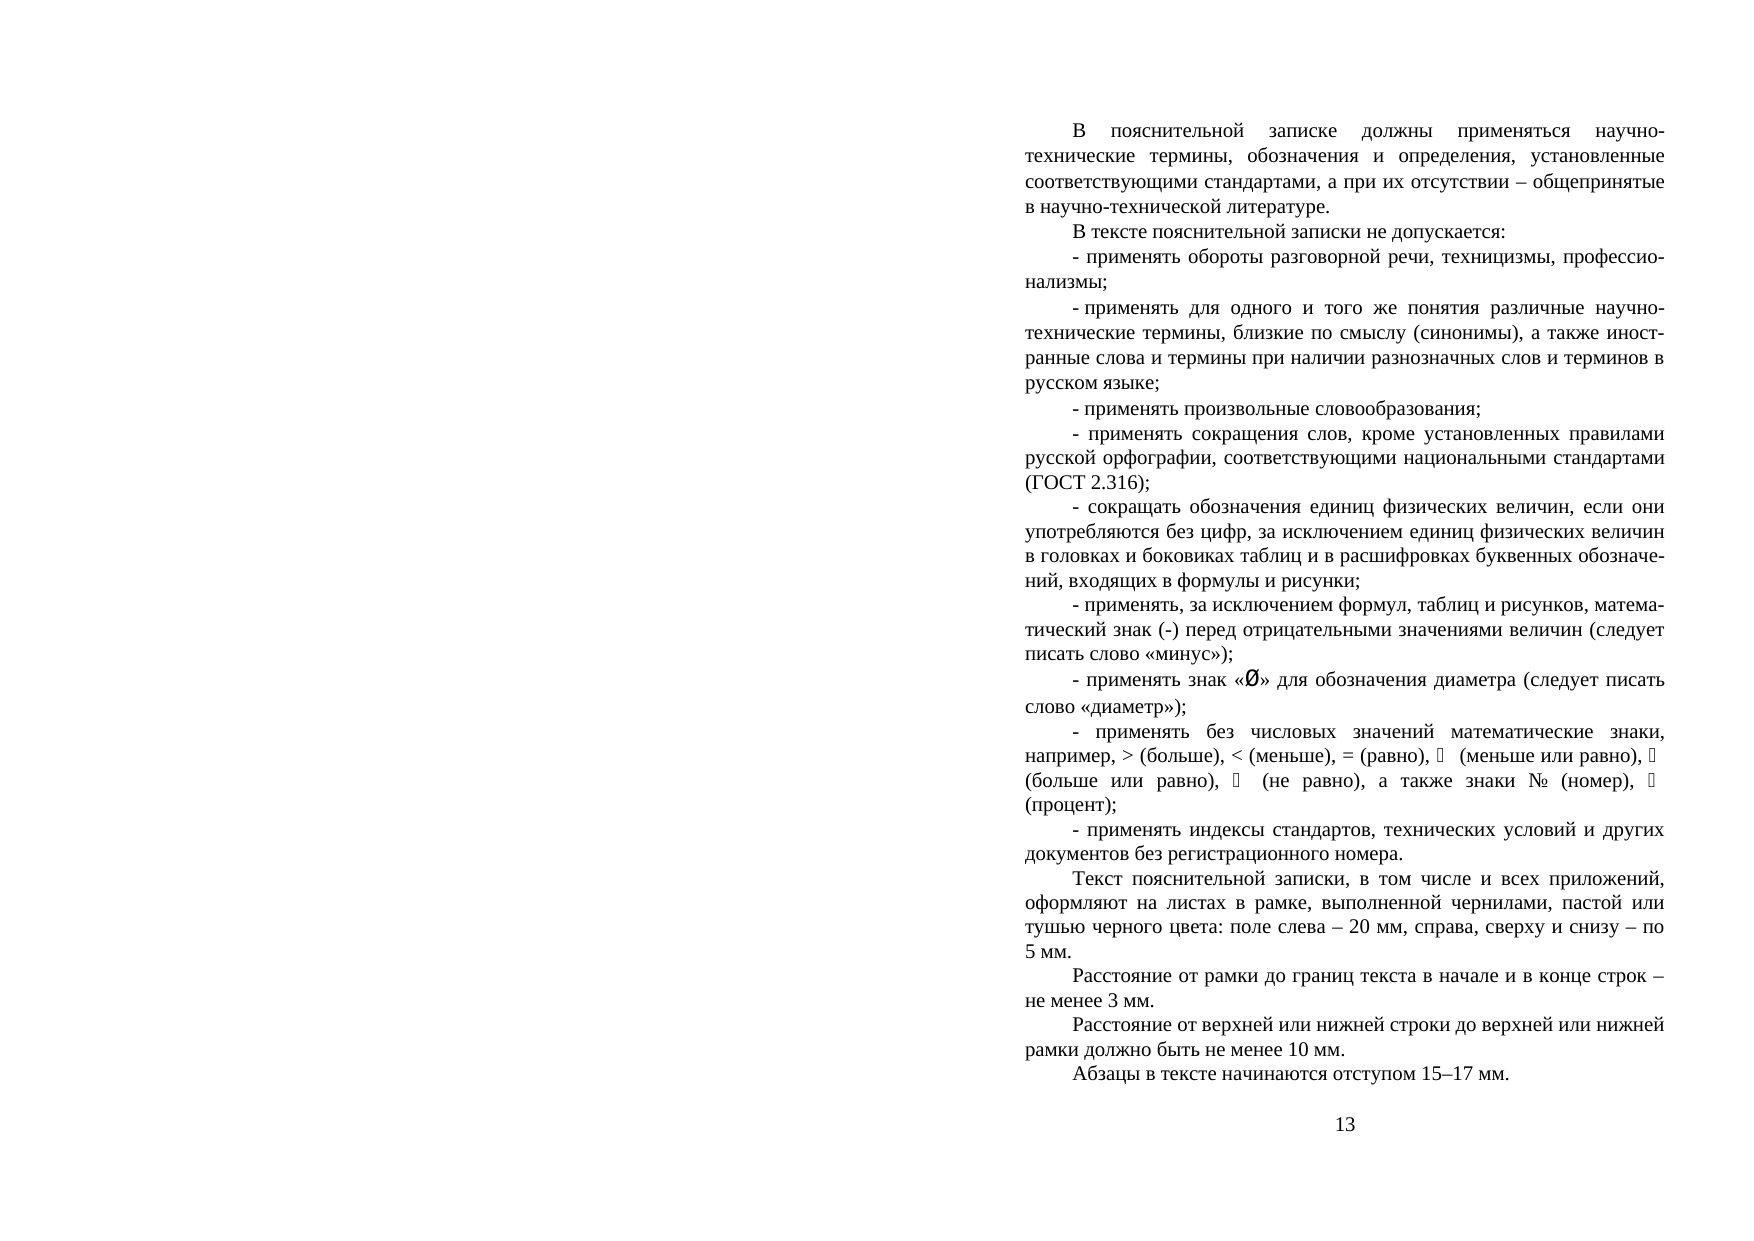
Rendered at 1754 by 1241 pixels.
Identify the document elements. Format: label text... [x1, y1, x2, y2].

text В пояснительной записке должны применяться научно-технические термины, обозначения и определения, установленные соответствующими стандартами, а при их отсутствии – общепринятые в научно-технической литературе. [1025, 118, 1665, 218]
text Текст пояснительной записки, в том числе и всех приложений, оформляют на листах в рамке, выполненной чернилами, пастой или тушью черного цвета: поле слева – 20 мм, справа, сверху и снизу – по 5 мм. [1025, 866, 1665, 963]
text - сокращать обозначения единиц физических величин, если они употребляются без цифр, за исключением единиц физических величин в головках и боковиках таблиц и в расшифровках буквенных обозначе-ний, входящих в формулы и рисунки; [1025, 494, 1665, 592]
text Расстояние от рамки до границ текста в начале и в конце строк – не менее 3 мм. [1025, 963, 1665, 1012]
text Расстояние от верхней или нижней строки до верхней или нижней рамки должно быть не менее 10 мм. [1025, 1012, 1665, 1061]
text - применять сокращения слов, кроме установленных правилами русской орфографии, соответствующими национальными стандартами (ГОСТ 2.316); [1025, 421, 1665, 494]
text - применять произвольные словообразования; [1025, 395, 1665, 419]
text Абзацы в тексте начинаются отступом 15–17 мм. [1025, 1061, 1665, 1085]
text - применять для одного и того же понятия различные научно-технические термины, близкие по смыслу (синонимы), а также иност-ранные слова и термины при наличии разнозначных слов и терминов в русском языке; [1025, 294, 1665, 394]
text - применять, за исключением формул, таблиц и рисунков, матема-тический знак (-) перед отрицательными значениями величин (следует писать слово «минус»); [1025, 592, 1665, 665]
text - применять обороты разговорной речи, техницизмы, профессио-нализмы; [1025, 244, 1665, 293]
text В тексте пояснительной записки не допускается: [1025, 219, 1665, 243]
text - применять без числовых значений математические знаки, например, > (больше), < (меньше), = (равно),  (меньше или равно),  (больше или равно),  (не равно), а также знаки № (номер),  (процент); [1025, 719, 1665, 816]
text - применять индексы стандартов, технических условий и других документов без регистрационного номера. [1025, 817, 1665, 865]
text - применять знак «Ø» для обозначения диаметра (следует писать слово «диаметр»); [1025, 665, 1665, 718]
